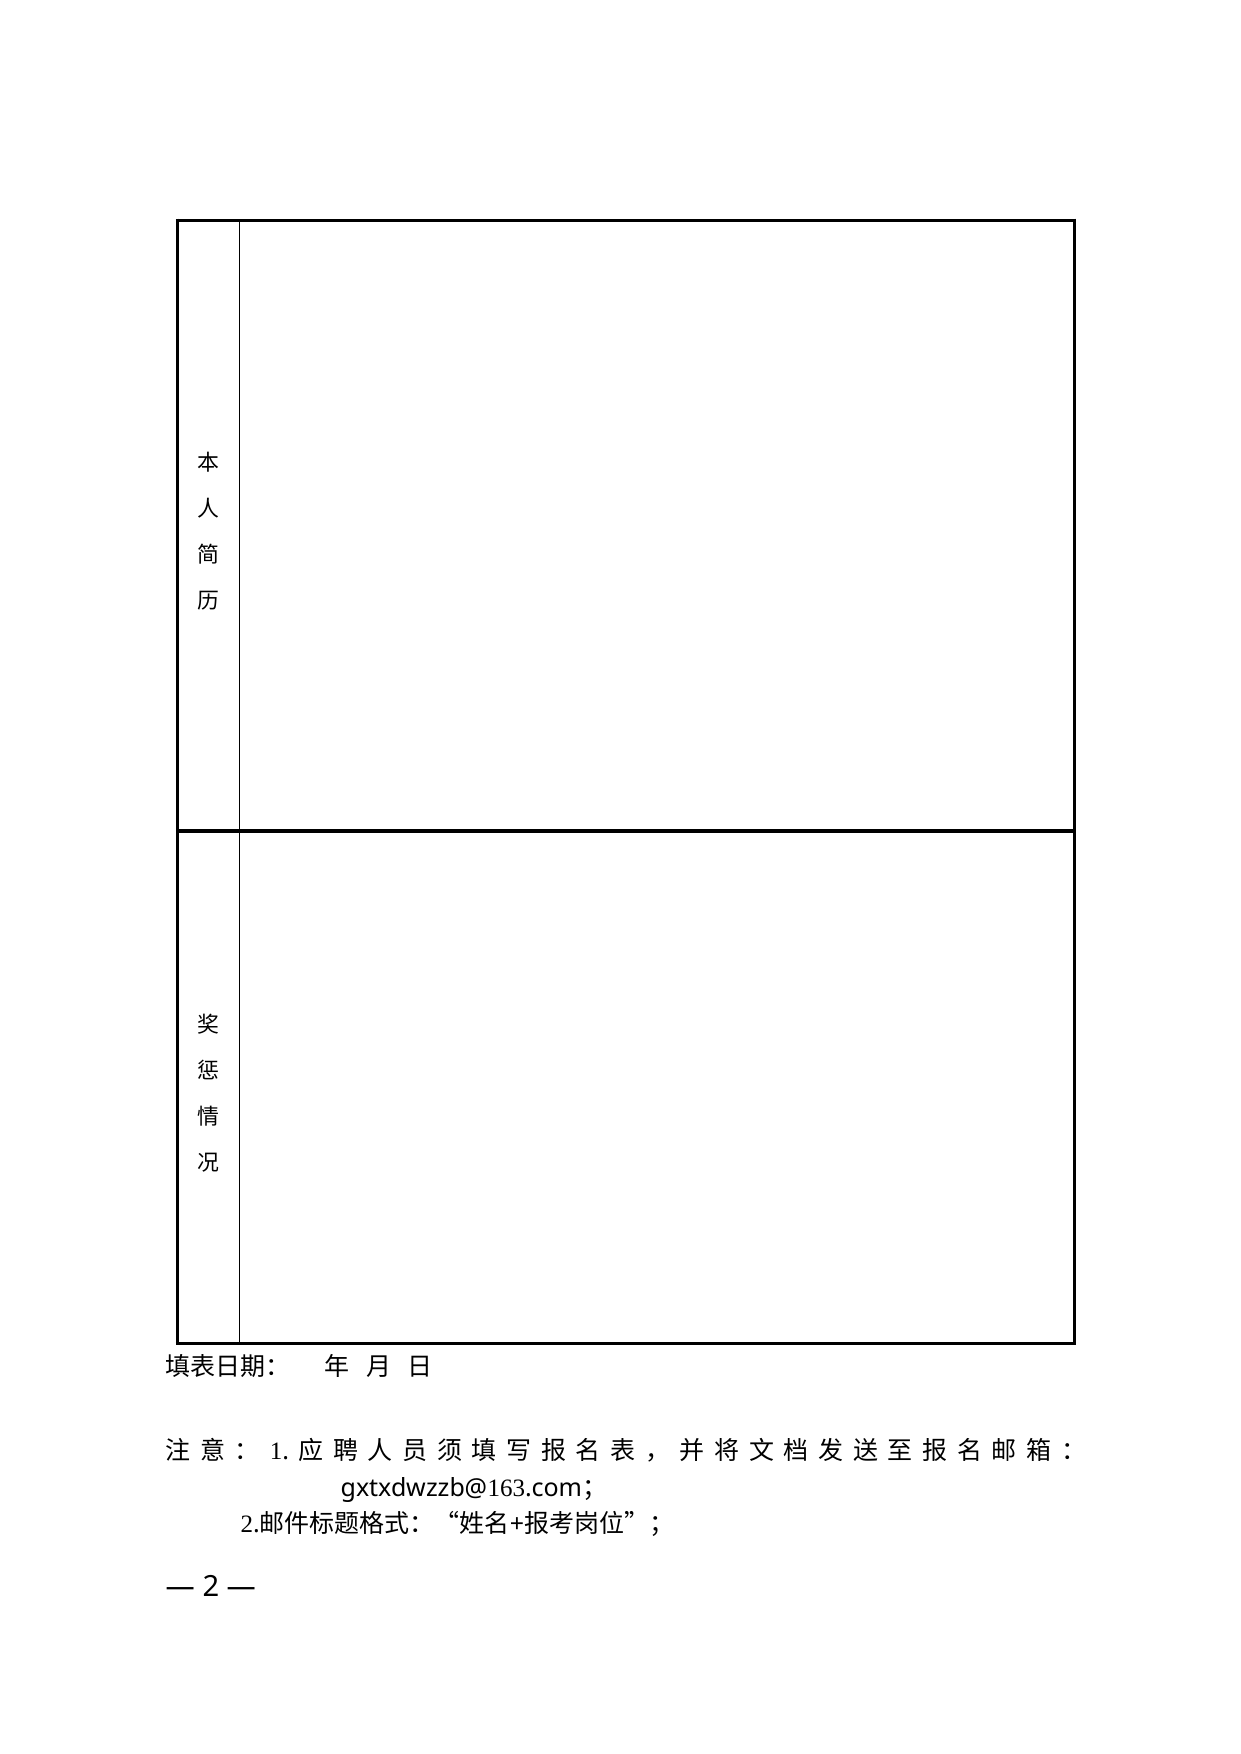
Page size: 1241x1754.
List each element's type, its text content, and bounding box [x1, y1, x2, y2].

text 2.邮件标题格式：“姓名+报考岗位”； [165, 1503, 1087, 1539]
text 填表日期： 年 月 日 [166, 1345, 1087, 1383]
table_cell 奖 惩 情 况 [179, 833, 239, 1342]
text 注意：1.应聘人员须填写报名表，并将文档发送至报名邮箱：gxtxdwzzb@163.com； [165, 1431, 1087, 1503]
table_cell 本 人 简 历 [179, 222, 239, 829]
table_cell [240, 222, 1073, 829]
table_cell [240, 833, 1073, 1342]
